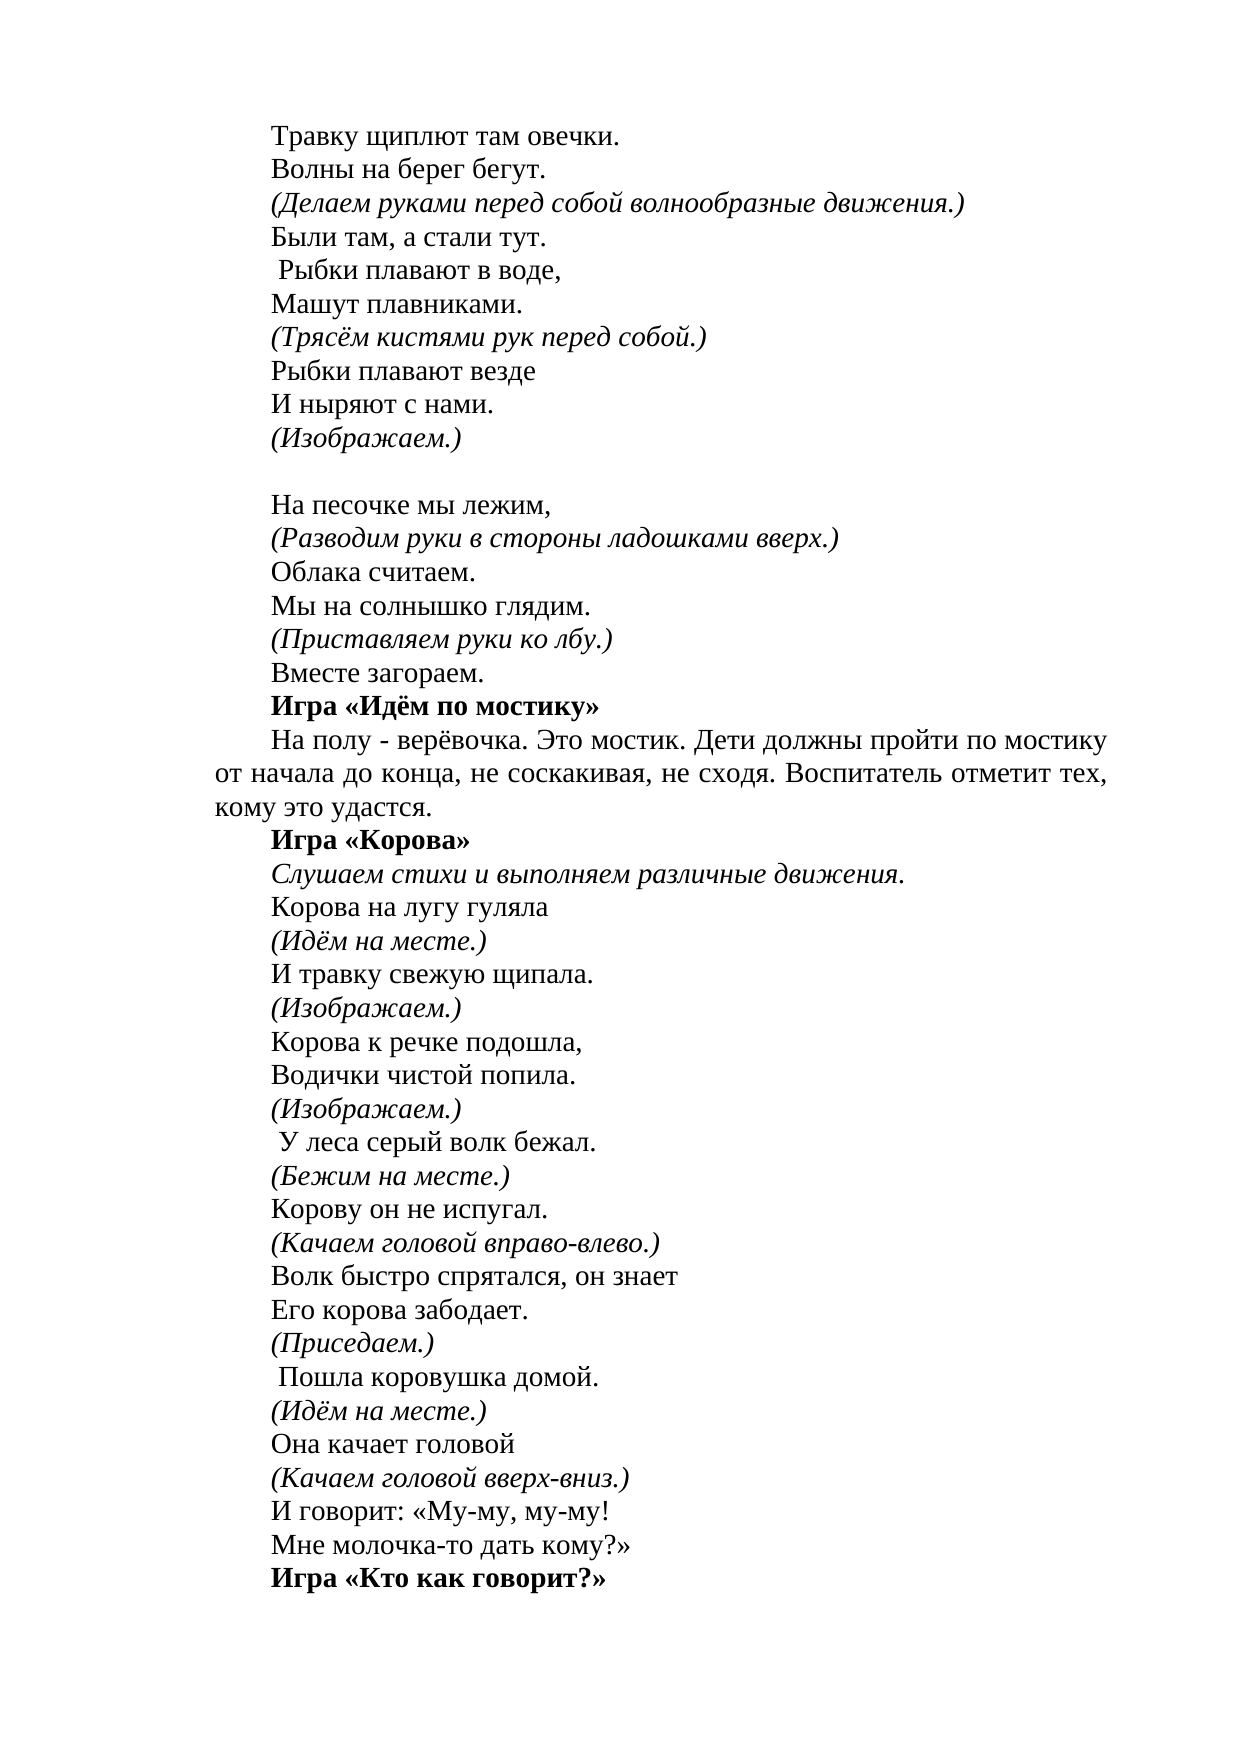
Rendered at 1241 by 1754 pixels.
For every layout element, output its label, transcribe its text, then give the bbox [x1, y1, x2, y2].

text Корова на лугу гуляла [214, 889, 1108, 923]
text Его корова забодает. [214, 1292, 1108, 1326]
text Вместе загораем. [214, 655, 1108, 688]
text (Идём на месте.) [214, 923, 1108, 957]
text (Трясём кистями рук перед собой.) [214, 319, 1108, 353]
text Пошла коровушка домой. [214, 1359, 1108, 1393]
text Были там, а стали тут. [214, 219, 1108, 252]
text Травку щиплют там овечки. [214, 118, 1108, 152]
text Игра «Корова» [214, 822, 1108, 856]
text Корова к речке подошла, [214, 1024, 1108, 1057]
text И ныряют с нами. [214, 386, 1108, 420]
text Рыбки плавают в воде, [214, 252, 1108, 286]
text (Изображаем.) [214, 1091, 1108, 1124]
text Водички чистой попила. [214, 1057, 1108, 1091]
text (Делаем руками перед собой волнообразные движения.) [214, 185, 1108, 219]
text Она качает головой [214, 1426, 1108, 1460]
text (Идём на месте.) [214, 1393, 1108, 1426]
text (Приседаем.) [214, 1326, 1108, 1359]
text Облака считаем. [214, 554, 1108, 588]
text (Разводим руки в стороны ладошками вверх.) [214, 521, 1108, 554]
text (Приставляем руки ко лбу.) [214, 621, 1108, 655]
text Волк быстро спрятался, он знает [214, 1258, 1108, 1292]
text У леса серый волк бежал. [214, 1124, 1108, 1158]
text И говорит: «Му-му, му-му! [214, 1493, 1108, 1527]
text (Изображаем.) [214, 990, 1108, 1024]
text Рыбки плавают везде [214, 353, 1108, 386]
text (Качаем головой вправо-влево.) [214, 1225, 1108, 1258]
text Волны на берег бегут. [214, 152, 1108, 185]
text Игра «Идём по мостику» [214, 688, 1108, 722]
text Корову он не испугал. [214, 1191, 1108, 1225]
text (Изображаем.) [214, 420, 1108, 453]
text Мне молочка-то дать кому?» [214, 1527, 1108, 1560]
text На песочке мы лежим, [214, 487, 1108, 521]
text На полу - верёвочка. Это мостик. Дети должны пройти по мостику от начала до конца, не соскакивая, не сходя. Воспитатель отметит тех, кому это удастся. [214, 722, 1108, 822]
text (Бежим на месте.) [214, 1158, 1108, 1191]
text Мы на солнышко глядим. [214, 588, 1108, 621]
text (Качаем головой вверх-вниз.) [214, 1460, 1108, 1493]
text Игра «Кто как говорит?» [214, 1560, 1108, 1594]
text Слушаем стихи и выполняем различные движения. [214, 856, 1108, 889]
text И травку свежую щипала. [214, 957, 1108, 990]
text Машут плавниками. [214, 286, 1108, 319]
